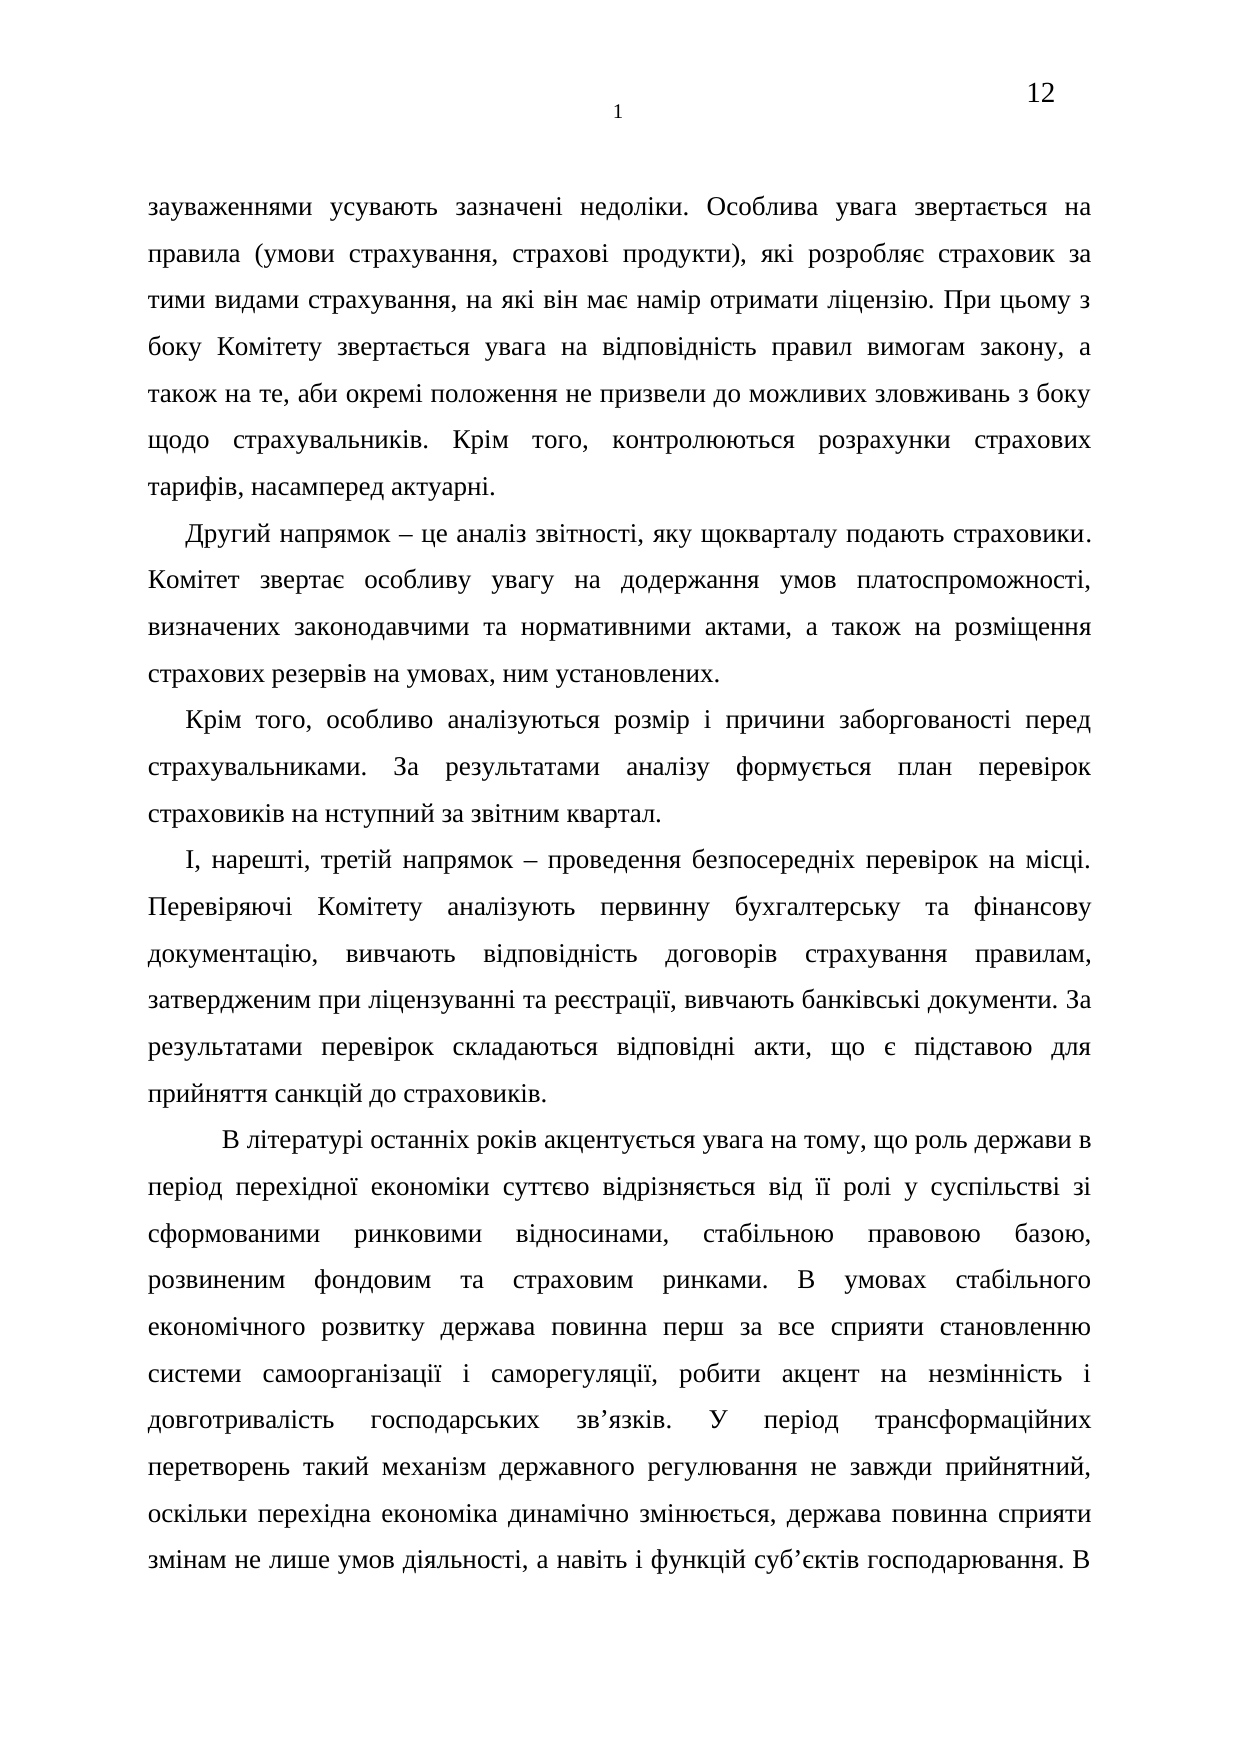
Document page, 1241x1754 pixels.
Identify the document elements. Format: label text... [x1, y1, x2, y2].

text Другий напрямок – це аналіз звітності, яку щокварталу подають страховики. Комітет звертає особливу увагу на додержання умов платоспроможності, визначених законодавчими та нормативними актами, а також на розміщення страхових резервів на умовах, ним установлених. [148, 517, 1092, 688]
text І, нарешті, третій напрямок – проведення безпосередніх перевірок на місці. Перевіряючі Комітету аналізують первинну бухгалтерську та фінансову документацію, вивчають відповідність договорів страхування правилам, затвердженим при ліцензуванні та реєстрації, вивчають банківські документи. За результатами перевірок складаються відповідні акти, що є підставою для прийняття санкцій до страховиків. [148, 843, 1092, 1108]
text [148, 1123, 1092, 1575]
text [148, 190, 1092, 501]
text Крім того, особливо аналізуються розмір і причини заборгованості перед страхувальниками. За результатами аналізу формується план перевірок страховиків на нступний за звітним квартал. [148, 703, 1092, 828]
